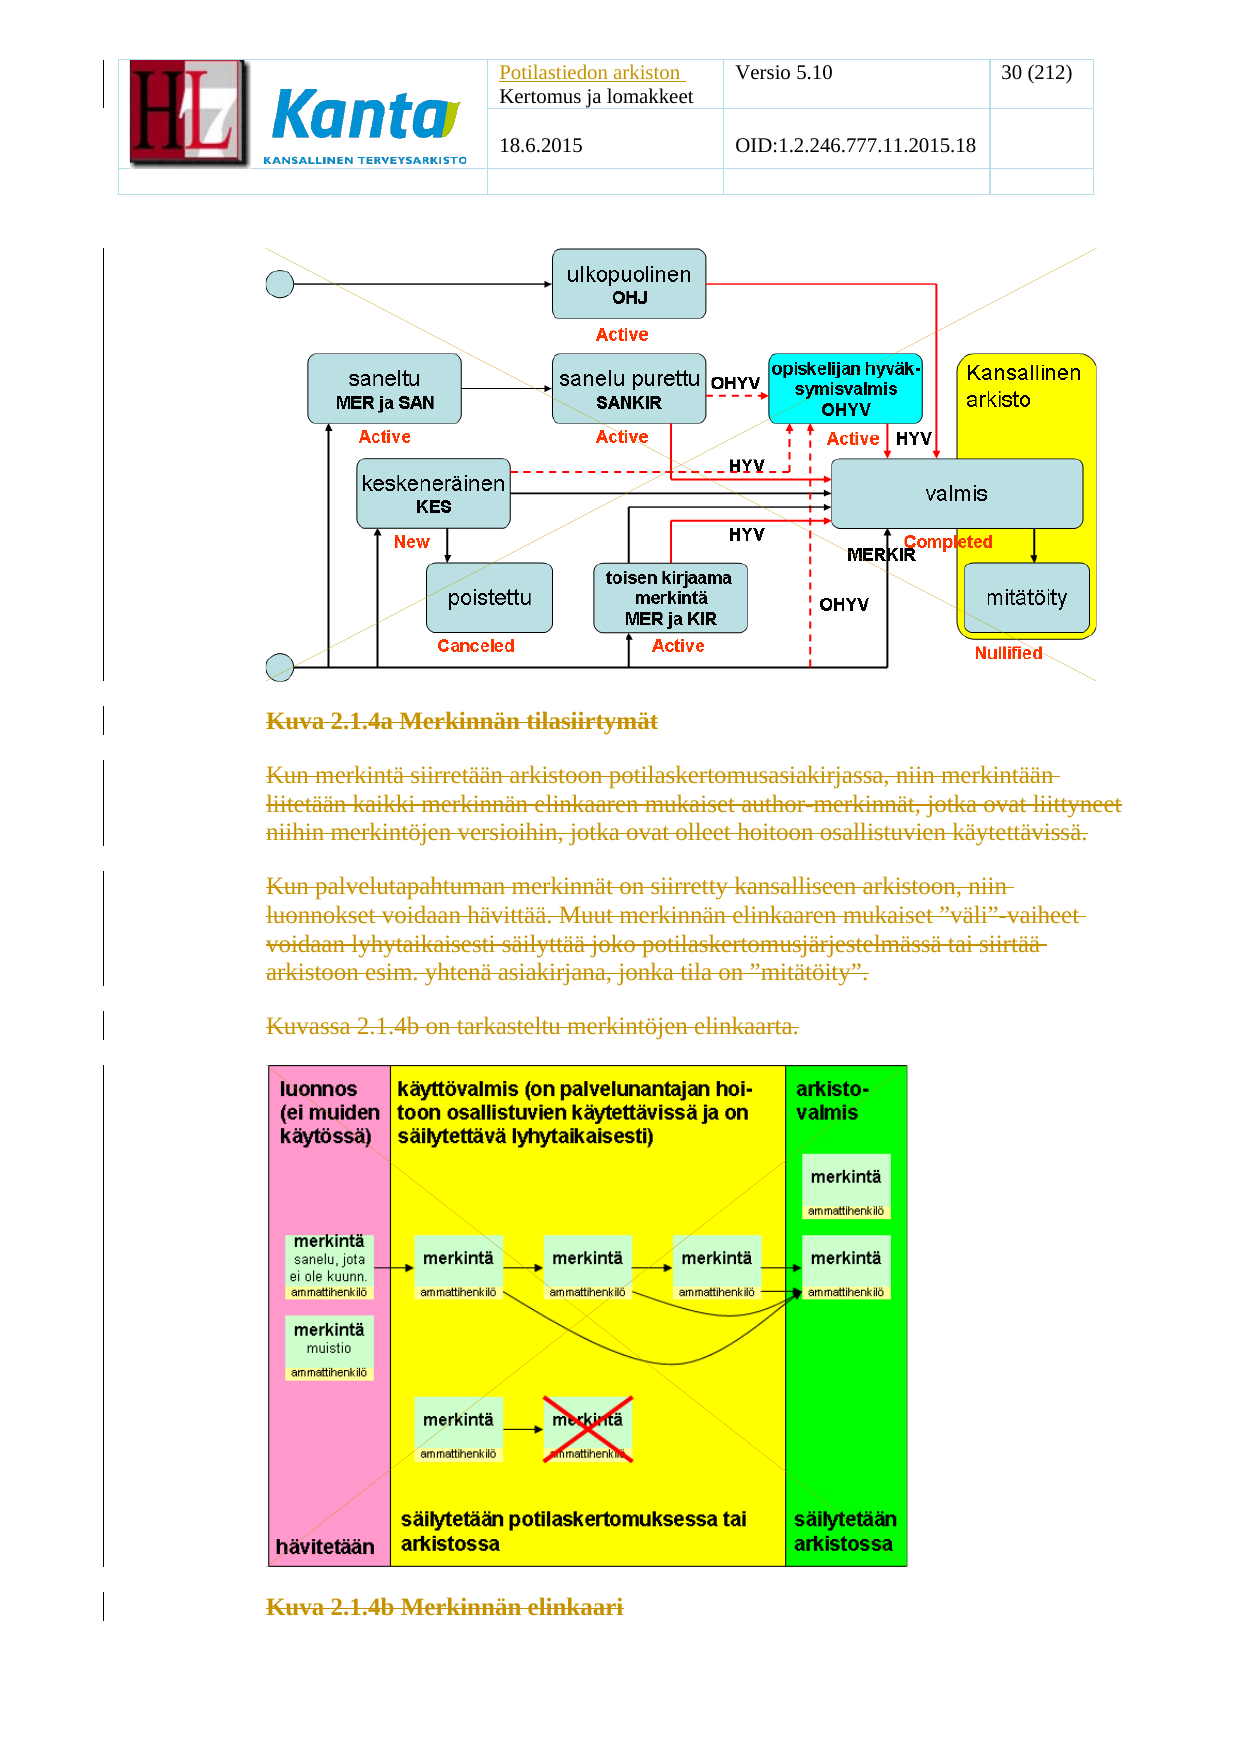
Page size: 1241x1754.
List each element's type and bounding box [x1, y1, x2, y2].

picture [268, 248, 1094, 464]
picture [265, 249, 679, 680]
picture [683, 249, 1097, 680]
picture [267, 1317, 907, 1568]
picture [268, 1065, 906, 1315]
picture [267, 466, 1096, 682]
picture [264, 89, 467, 164]
picture [290, 89, 304, 105]
picture [129, 60, 252, 169]
picture [589, 1066, 908, 1566]
picture [265, 1066, 585, 1566]
